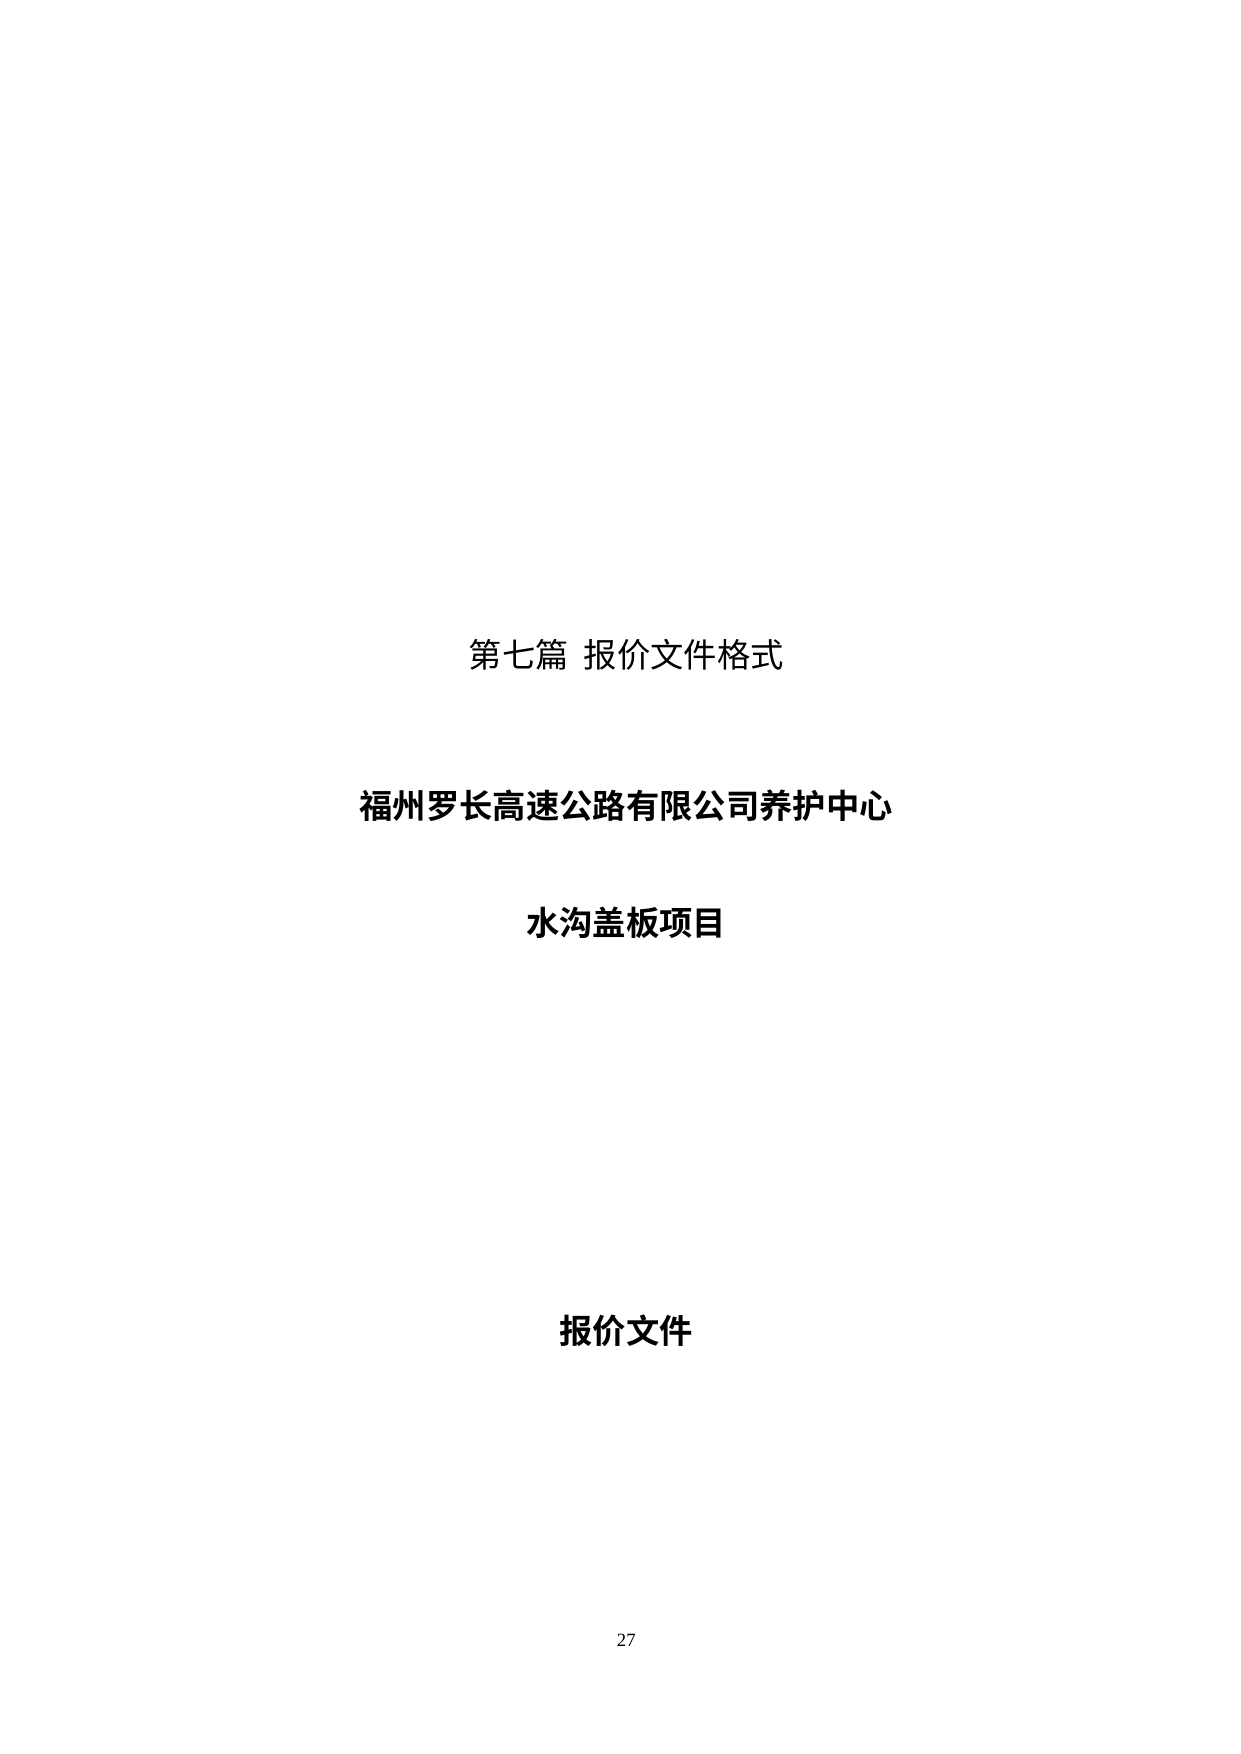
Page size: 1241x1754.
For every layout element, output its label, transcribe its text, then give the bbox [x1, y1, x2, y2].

text 水沟盖板项目 [165, 889, 1087, 947]
text 福州罗长高速公路有限公司养护中心 [165, 772, 1087, 830]
text 报价文件 [165, 1297, 1087, 1355]
subtitle 第七篇 报价文件格式 [165, 621, 1087, 679]
